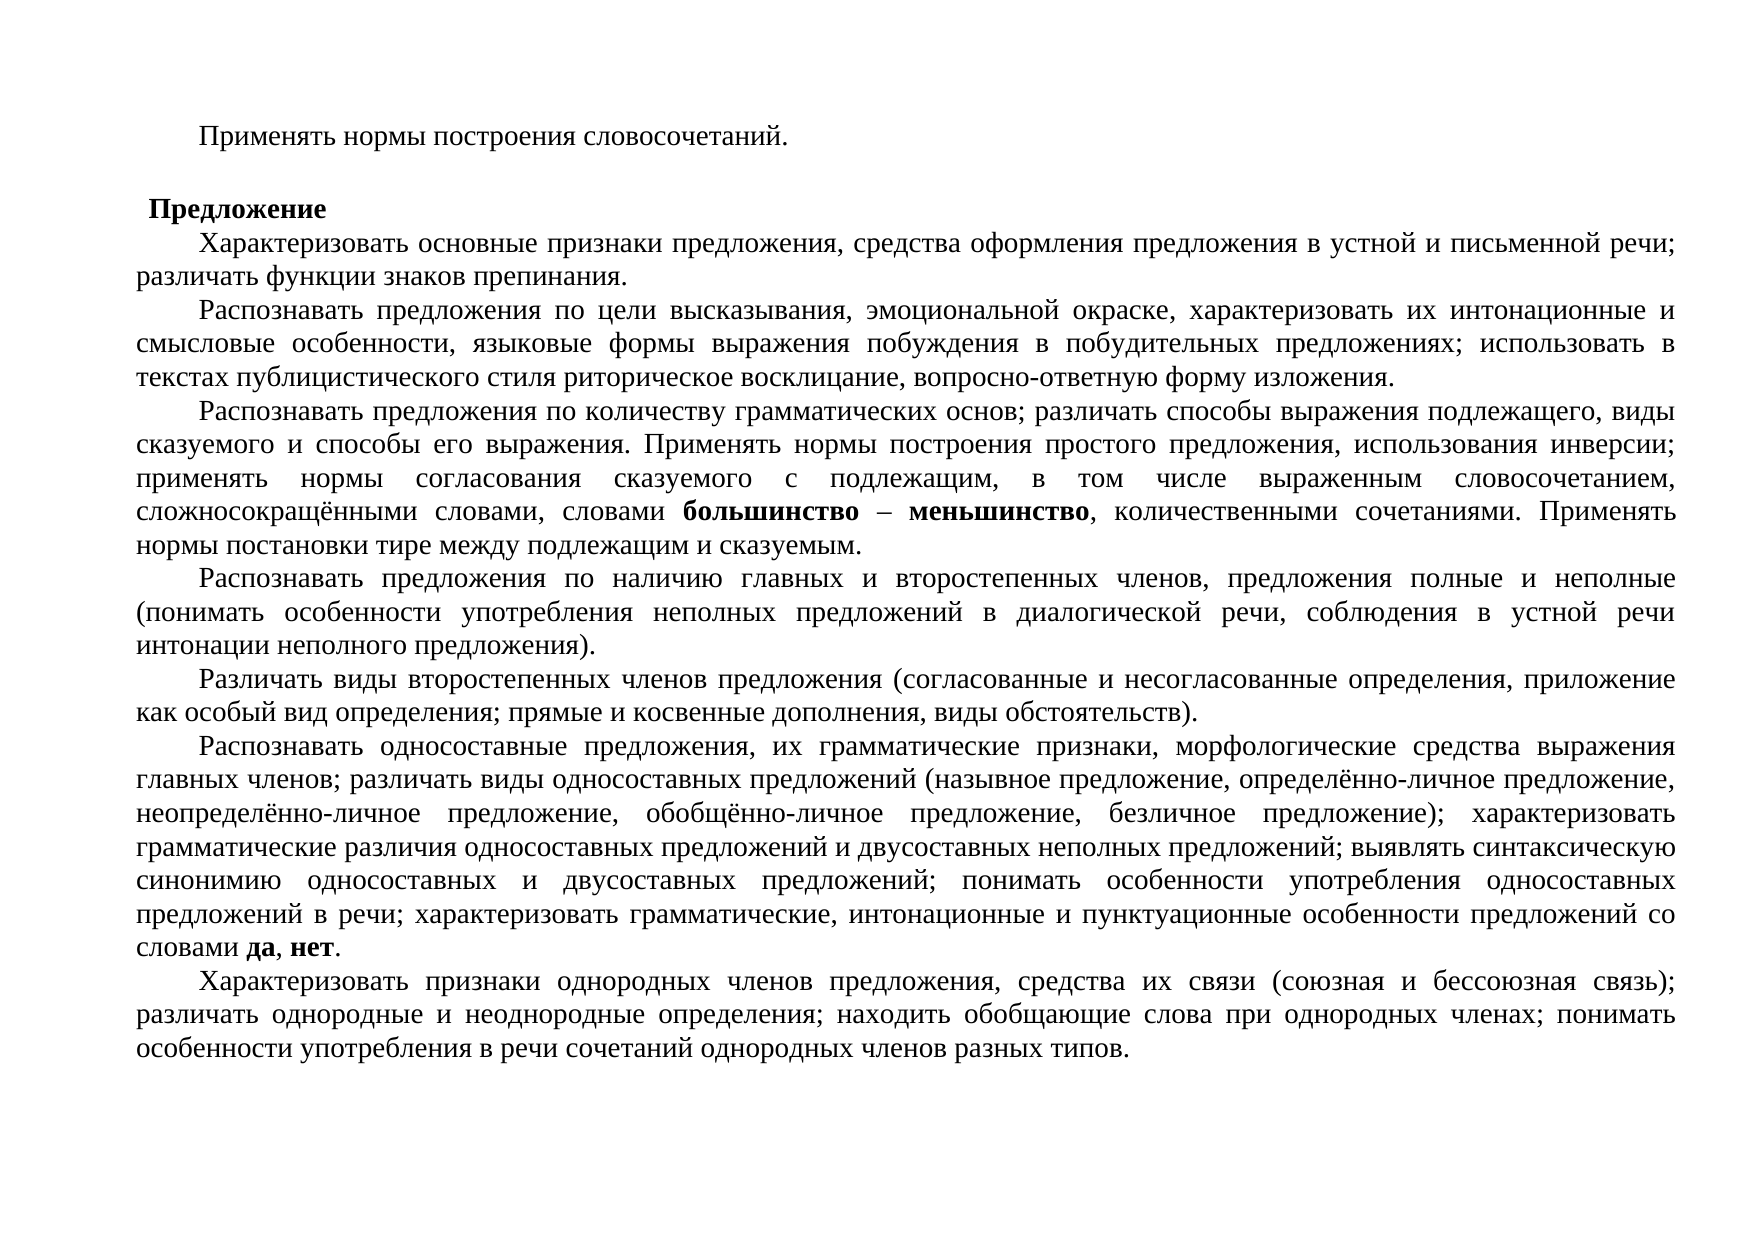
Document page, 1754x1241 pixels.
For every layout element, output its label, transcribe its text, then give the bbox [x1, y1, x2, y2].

text Характеризовать основные признаки предложения, средства оформления предложения в устной и письменной речи; различать функции знаков препинания. [136, 225, 1677, 292]
text Предложение [148, 191, 1677, 225]
text Различать виды второстепенных членов предложения (согласованные и несогласованные определения, приложение как особый вид определения; прямые и косвенные дополнения, виды обстоятельств). [136, 661, 1677, 728]
text Распознавать предложения по цели высказывания, эмоциональной окраске, характеризовать их интонационные и смысловые особенности, языковые формы выражения побуждения в побудительных предложениях; использовать в текстах публицистического стиля риторическое восклицание, вопросно-ответную форму изложения. [136, 292, 1677, 393]
text Применять нормы построения словосочетаний. [136, 118, 1677, 152]
text Характеризовать признаки однородных членов предложения, средства их связи (союзная и бессоюзная связь); различать однородные и неоднородные определения; находить обобщающие слова при однородных членах; понимать особенности употребления в речи сочетаний однородных членов разных типов. [136, 963, 1677, 1063]
text Распознавать односоставные предложения, их грамматические признаки, морфологические средства выражения главных членов; различать виды односоставных предложений (назывное предложение, определённо-личное предложение, неопределённо-личное предложение, обобщённо-личное предложение, безличное предложение); характеризовать грамматические различия односоставных предложений и двусоставных неполных предложений; выявлять синтаксическую синонимию односоставных и двусоставных предложений; понимать особенности употребления односоставных предложений в речи; характеризовать грамматические, интонационные и пунктуационные особенности предложений со словами да, нет. [136, 728, 1677, 963]
text Распознавать предложения по наличию главных и второстепенных членов, предложения полные и неполные (понимать особенности употребления неполных предложений в диалогической речи, соблюдения в устной речи интонации неполного предложения). [136, 560, 1677, 661]
text Распознавать предложения по количеству грамматических основ; различать способы выражения подлежащего, виды сказуемого и способы его выражения. Применять нормы построения простого предложения, использования инверсии; применять нормы согласования сказуемого с подлежащим, в том числе выраженным словосочетанием, сложносокращёнными словами, словами большинство – меньшинство, количественными сочетаниями. Применять нормы постановки тире между подлежащим и сказуемым. [136, 393, 1677, 560]
